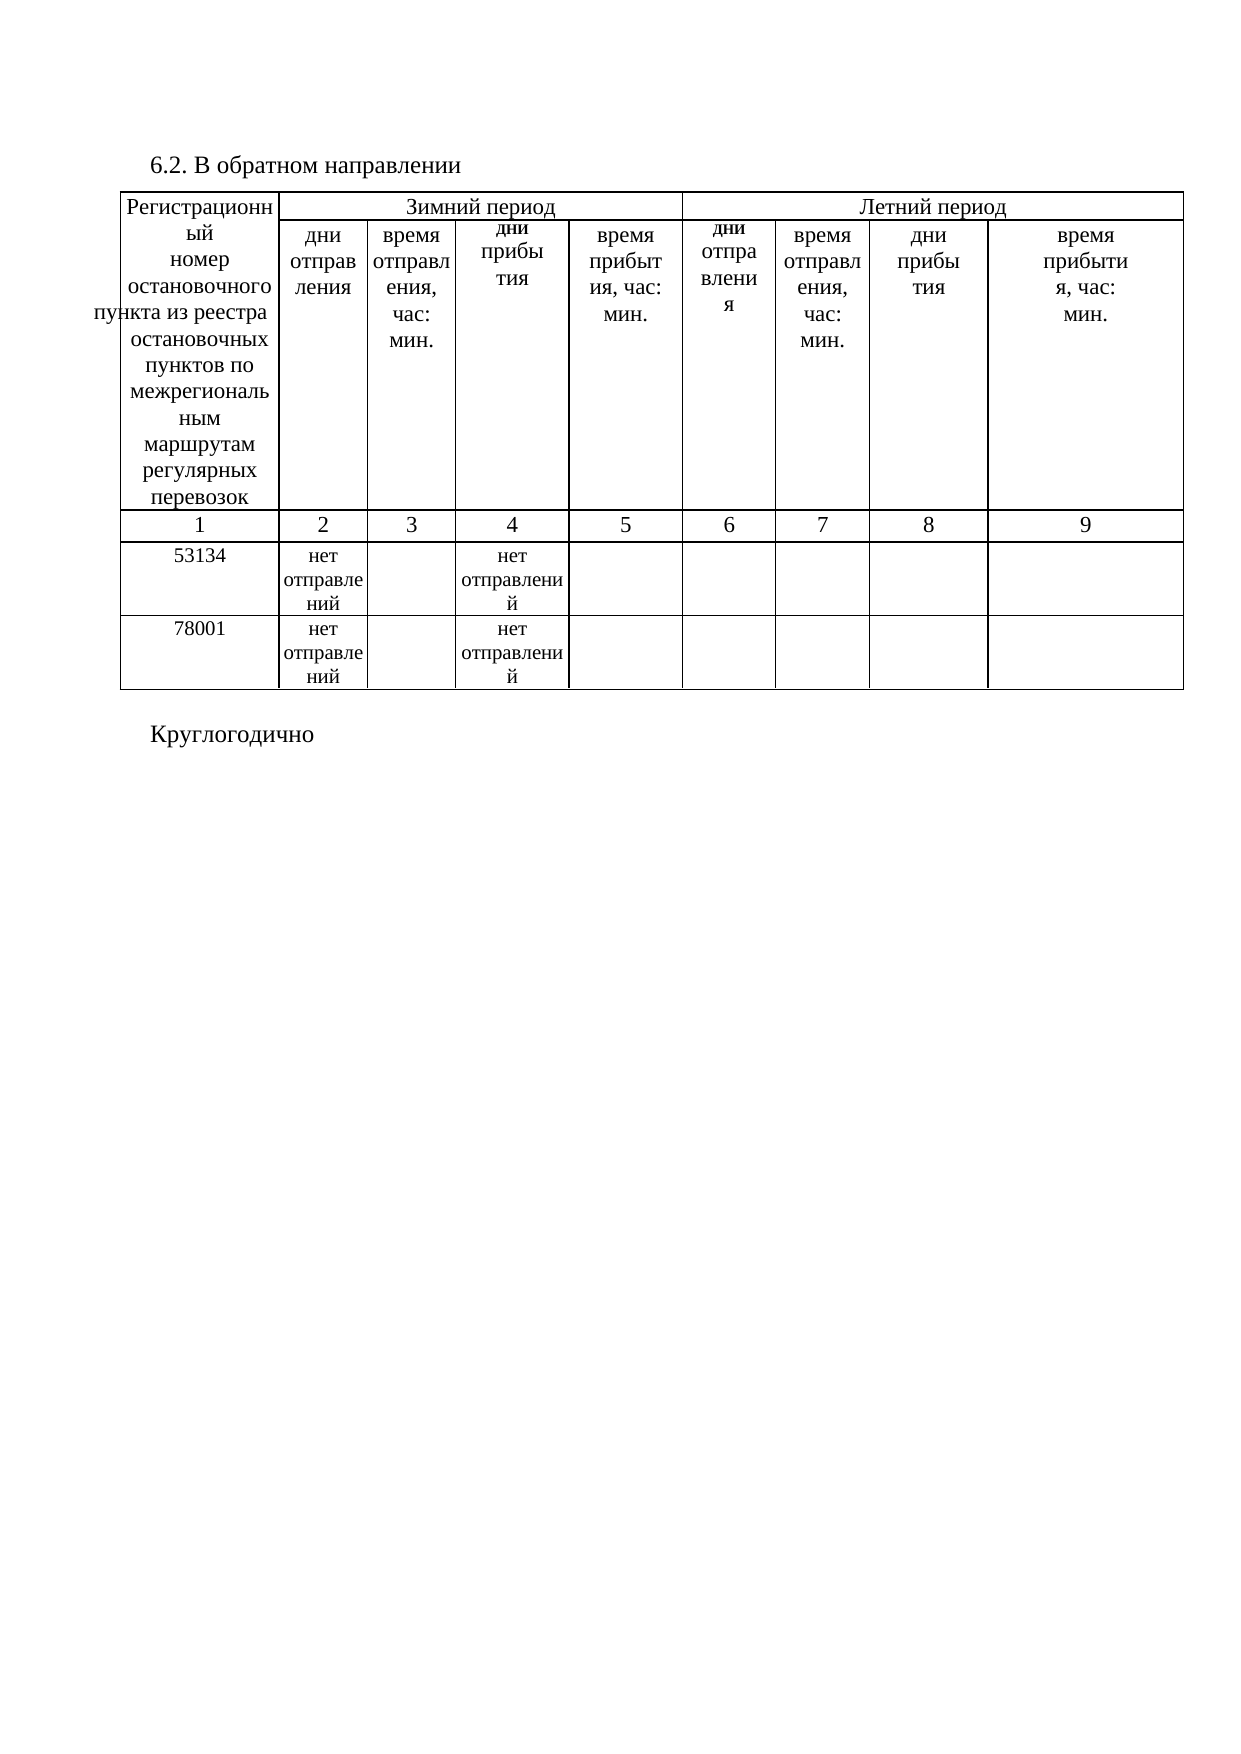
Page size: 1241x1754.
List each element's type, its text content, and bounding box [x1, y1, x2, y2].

table_cell 8 [870, 511, 987, 541]
table_header Летний период [683, 193, 1183, 219]
table_cell нет отправлений [280, 543, 367, 615]
table_header Зимний период [280, 193, 682, 219]
table_cell [570, 616, 682, 688]
text Круглогодично [150, 719, 1090, 747]
table_cell дни отправ ления [280, 221, 367, 509]
table_cell [683, 543, 775, 615]
table_cell 6 [683, 511, 775, 541]
table_cell нет отправлений [456, 543, 568, 615]
table_header Регистрационный номер остановочного пункта из реестра остановочных пунктов по межрегиональным маршрутам регулярных перевозок [121, 193, 278, 509]
table_cell 7 [776, 511, 869, 541]
table_cell [368, 616, 455, 688]
table_cell [989, 543, 1183, 615]
table_cell время прибыти я, час: мин. [989, 221, 1183, 509]
table_cell 9 [989, 511, 1183, 541]
table_cell время отправл ения, час: мин. [776, 221, 869, 509]
table_cell время прибыт ия, час: мин. [570, 221, 682, 509]
table_cell 5 [570, 511, 682, 541]
table_cell [989, 616, 1183, 688]
table_cell нет отправлений [280, 616, 367, 688]
table_cell 53134 [121, 543, 278, 615]
table_cell дни прибы тия [870, 221, 987, 509]
table_cell 4 [456, 511, 568, 541]
table_cell ДНИ прибы тия [456, 221, 568, 509]
table_cell [776, 616, 869, 688]
table_cell [683, 616, 775, 688]
table_cell [570, 543, 682, 615]
table_cell 78001 [121, 616, 278, 688]
table_cell ДНИ отпра влени я [683, 221, 775, 509]
table_cell 1 [121, 511, 278, 541]
table_cell 3 [368, 511, 455, 541]
table_cell [870, 616, 987, 688]
table_cell нет отправлений [456, 616, 568, 688]
table_cell [870, 543, 987, 615]
table_cell [368, 543, 455, 615]
table_cell [776, 543, 869, 615]
table_cell 2 [280, 511, 367, 541]
table_cell время отправл ения, час: мин. [368, 221, 455, 509]
text 6.2. В обратном направлении [150, 150, 1090, 179]
